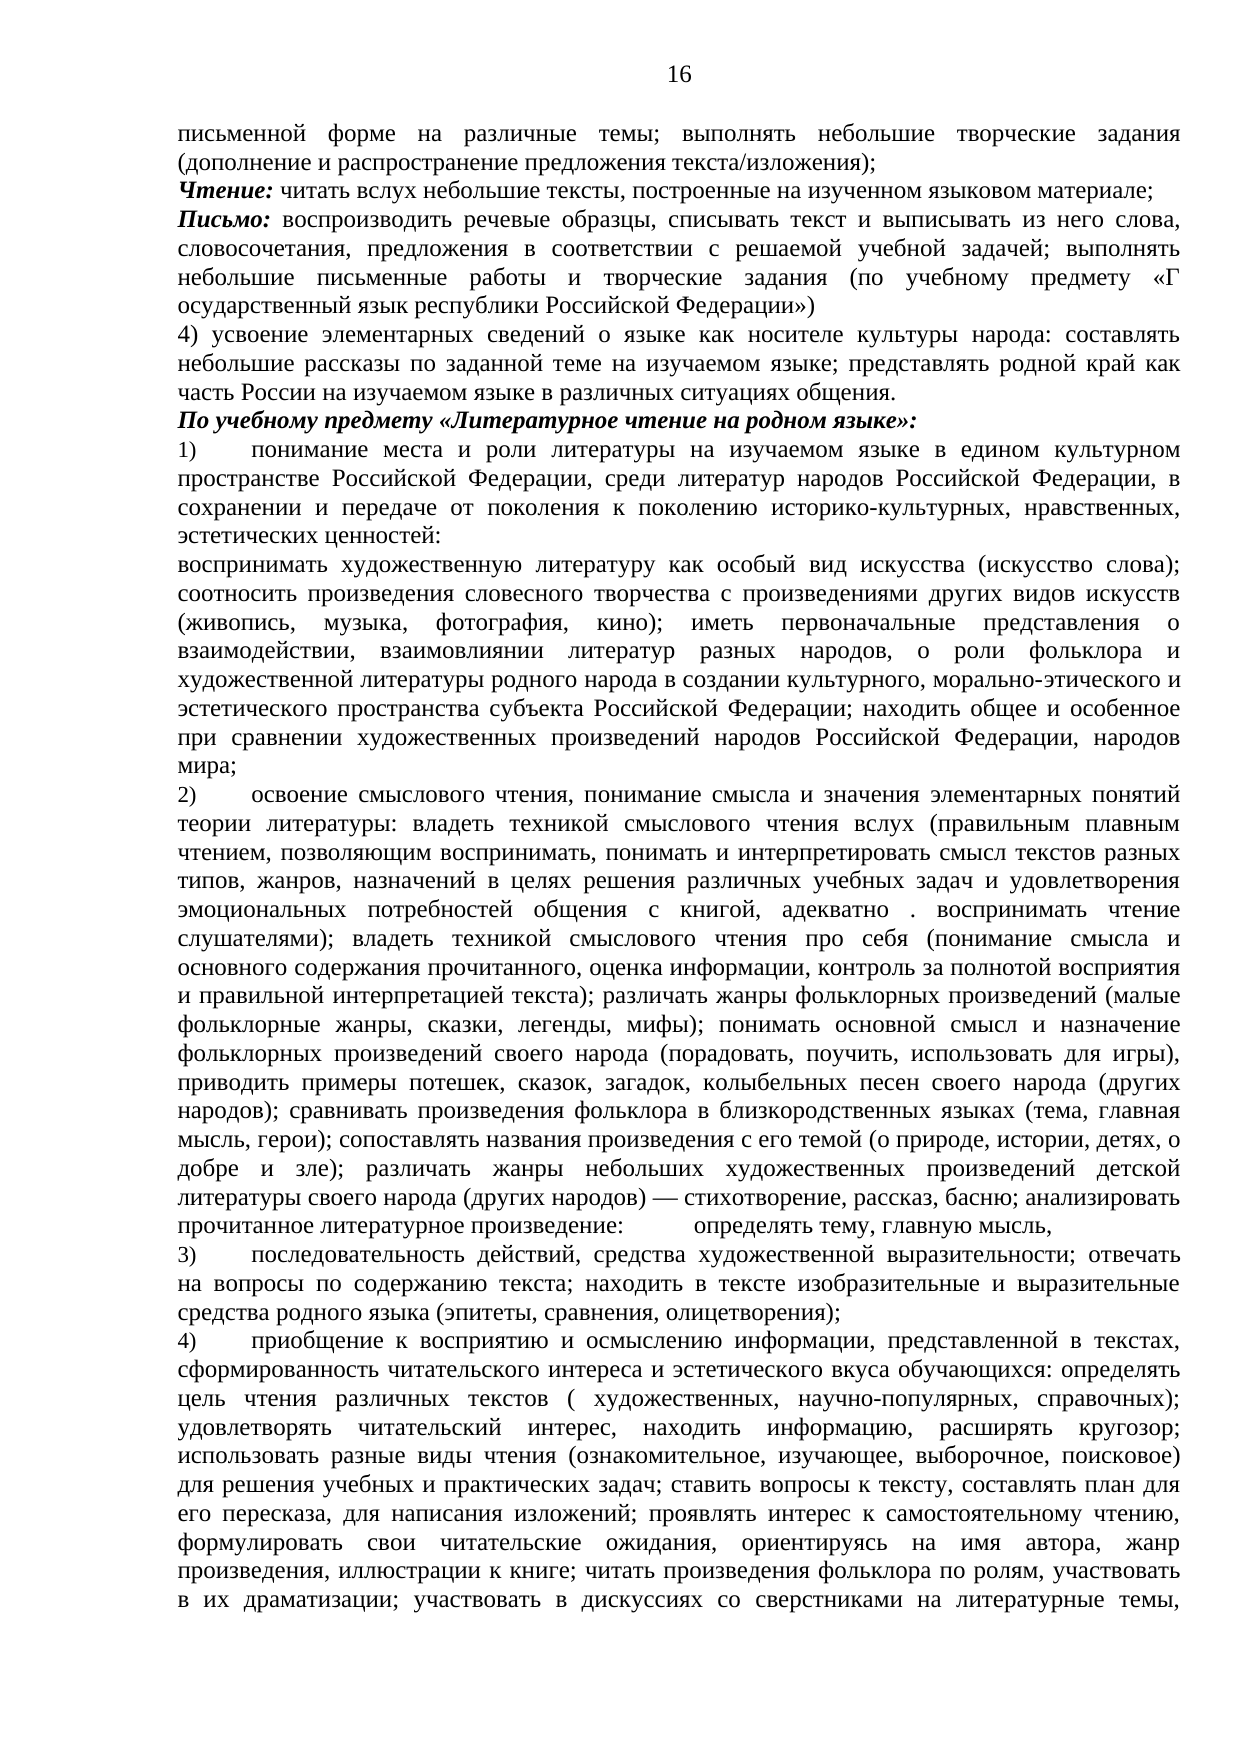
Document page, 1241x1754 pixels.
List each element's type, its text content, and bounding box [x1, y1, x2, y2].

text воспринимать художественную литературу как особый вид искусства (искусство слова); соотносить произведения словесного творчества с произведениями других видов искусств (живопись, музыка, фотография, кино); иметь первоначальные представления о взаимодействии, взаимовлиянии литератур разных народов, о роли фольклора и художественной литературы родного народа в создании культурного, морально-этического и эстетического пространства субъекта Российской Федерации; находить общее и особенное при сравнении художественных произведений народов Российской Федерации, народов мира; [177, 549, 1181, 779]
text Чтение: читать вслух небольшие тексты, построенные на изученном языковом материале; [177, 176, 1181, 204]
list освоение смыслового чтения, понимание смысла и значения элементарных понятий теории литературы: владеть техникой смыслового чтения вслух (правильным плавным чтением, позволяющим воспринимать, понимать и интерпретировать смысл текстов разных типов, жанров, назначений в целях решения различных учебных задач и удовлетворения эмоциональных потребностей общения с книгой, адекватно . воспринимать чтение слушателями); владеть техникой смыслового чтения про себя (понимание смысла и основного содержания прочитанного, оценка информации, контроль за полнотой восприятия и правильной интерпретацией текста); различать жанры фольклорных произведений (малые фольклорные жанры, сказки, легенды, мифы); понимать основной смысл и назначение фольклорных произведений своего народа (порадовать, поучить, использовать для игры), приводить примеры потешек, сказок, загадок, колыбельных песен своего народа (других народов); сравнивать произведения фольклора в близкородственных языках (тема, главная мысль, герои); сопоставлять названия произведения с его темой (о природе, истории, детях, о добре и зле); различать жанры небольших художественных произведений детской литературы своего народа (других народов) — стихотворение, рассказ, басню; анализировать прочитанное литературное произведение: определять тему, главную мысль, [177, 779, 1181, 1239]
text Письмо: воспроизводить речевые образцы, списывать текст и выписывать из него слова, словосочетания, предложения в соответствии с решаемой учебной задачей; выполнять небольшие письменные работы и творческие задания (по учебному предмету «Г осударственный язык республики Российской Федерации») [177, 204, 1181, 319]
list последовательность действий, средства художественной выразительности; отвечать на вопросы по содержанию текста; находить в тексте изобразительные и выразительные средства родного языка (эпитеты, сравнения, олицетворения); [177, 1239, 1181, 1326]
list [177, 1326, 1181, 1613]
text По учебному предмету «Литературное чтение на родном языке»: [177, 406, 1181, 434]
text 4) усвоение элементарных сведений о языке как носителе культуры народа: составлять небольшие рассказы по заданной теме на изучаемом языке; представлять родной край как часть России на изучаемом языке в различных ситуациях общения. [177, 319, 1181, 406]
list понимание места и роли литературы на изучаемом языке в едином культурном пространстве Российской Федерации, среди литератур народов Российской Федерации, в сохранении и передаче от поколения к поколению историко-культурных, нравственных, эстетических ценностей: [177, 434, 1181, 549]
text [177, 118, 1181, 176]
